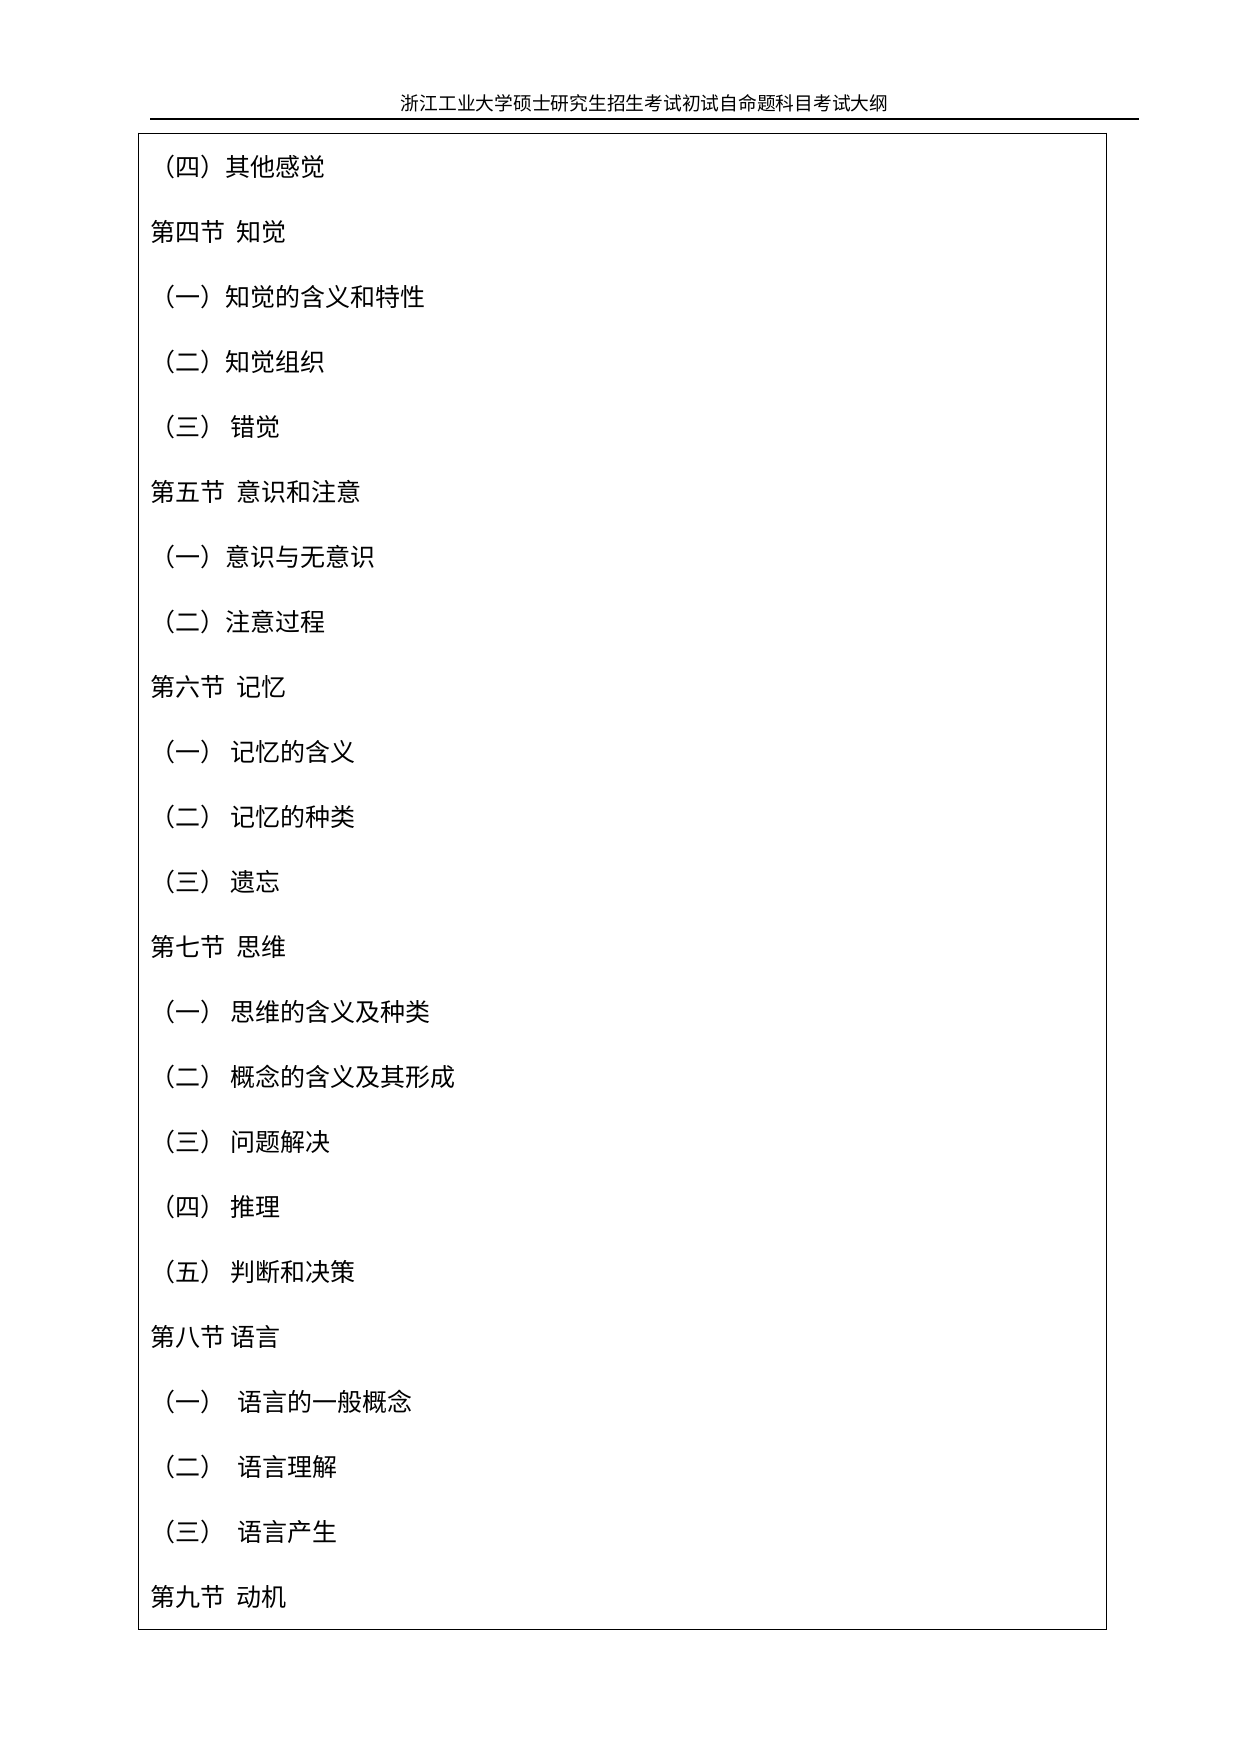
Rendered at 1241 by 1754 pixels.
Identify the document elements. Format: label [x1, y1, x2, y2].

table_cell [139, 134, 1106, 1628]
